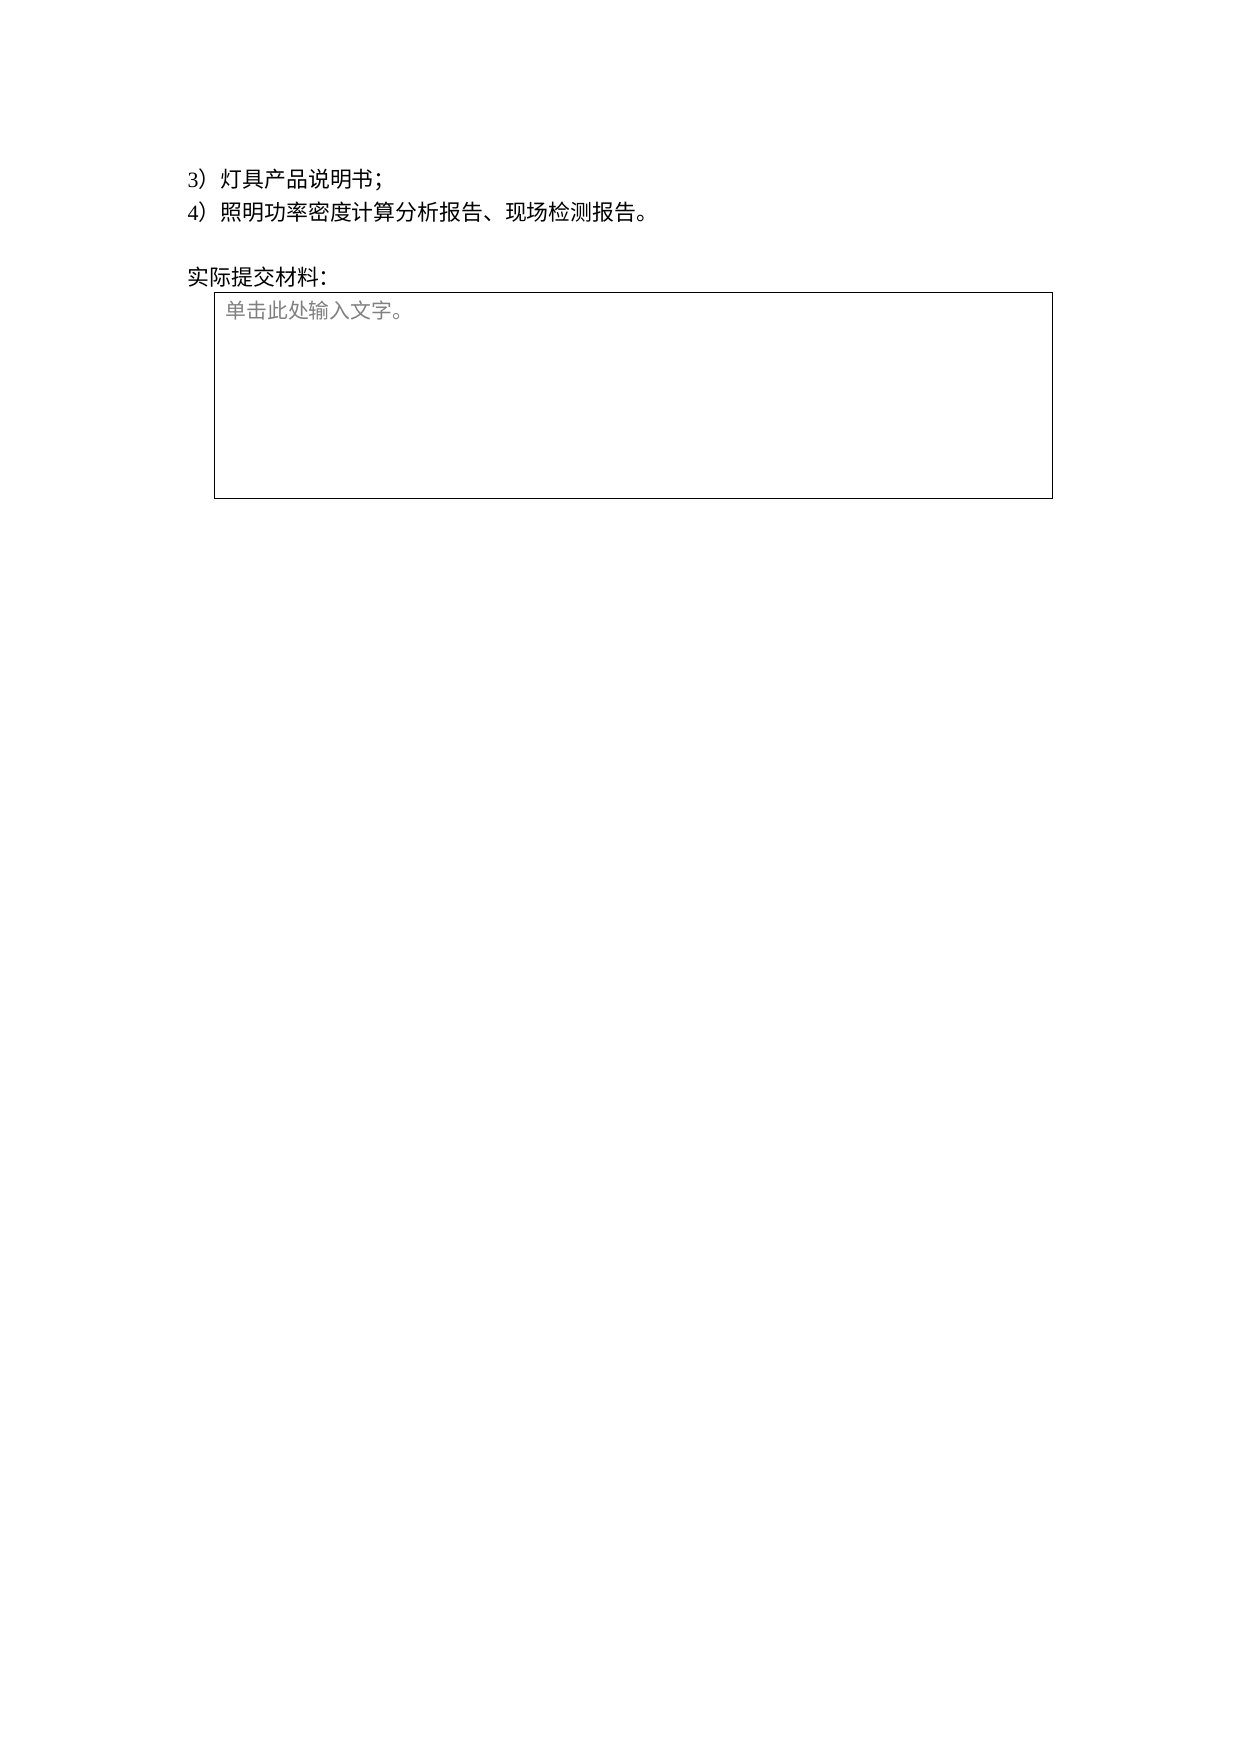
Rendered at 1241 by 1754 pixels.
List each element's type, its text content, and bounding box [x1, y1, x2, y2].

text 3）灯具产品说明书； [187, 162, 1053, 194]
text 实际提交材料： [187, 259, 1053, 292]
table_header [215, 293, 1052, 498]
text 4）照明功率密度计算分析报告、现场检测报告。 [187, 194, 1053, 227]
